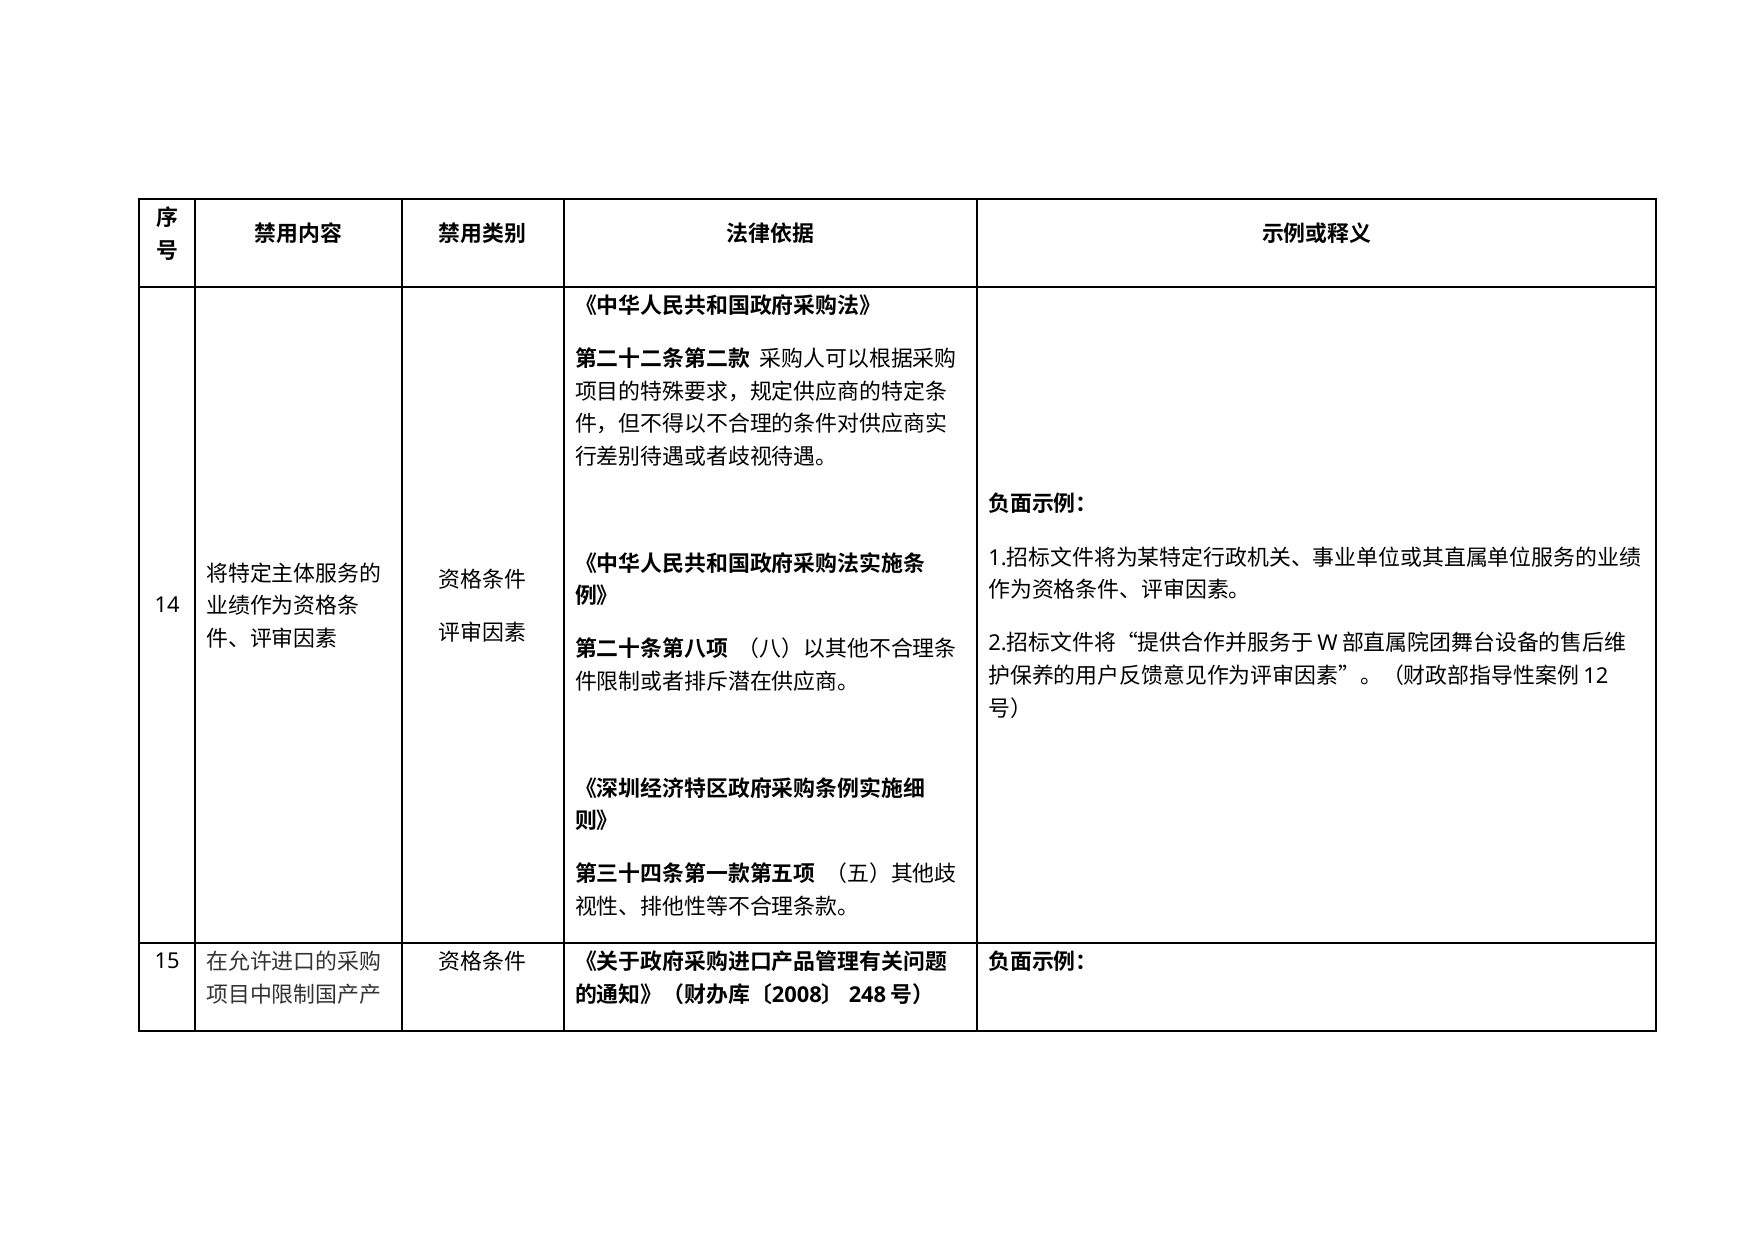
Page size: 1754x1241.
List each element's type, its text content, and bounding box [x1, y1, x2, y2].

table_header 法律依据 [565, 200, 976, 286]
table_header 序号 [140, 200, 194, 286]
table_cell 《中华人民共和国政府采购法》 第二十二条第二款 采购人可以根据采购项目的特殊要求，规定供应商的特定条件，但不得以不合理的条件对供应商实行差别待遇或者歧视待遇。 《中华人民共和国政府采购法实施条例》 第二十条第八项 （八）以其他不合理条件限制或者排斥潜在供应商。 《深圳经济特区政府采购条例实施细则》 第三十四条第一款第五项 （五）其他歧视性、排他性等不合理条款。 [565, 288, 976, 942]
table_cell 将特定主体服务的业绩作为资格条件、评审因素 [196, 288, 401, 942]
table_cell 资格条件 评审因素 [403, 944, 563, 1030]
table_header 示例或释义 [978, 200, 1655, 286]
table_cell 资格条件 评审因素 [403, 288, 563, 942]
table_cell 负面示例： 1.招标文件将为某特定行政机关、事业单位或其直属单位服务的业绩作为资格条件、评审因素。 2.招标文件将“提供合作并服务于W部直属院团舞台设备的售后维护保养的用户反馈意见作为评审因素”。（财政部指导性案例12号） [978, 288, 1655, 942]
table_cell 14 [140, 288, 194, 942]
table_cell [565, 944, 976, 1030]
table_header 禁用类别 [403, 200, 563, 286]
table_cell 负面示例： 在招标文件评分项中设置进口产品投标得满分、国产产品投标不得分。 [978, 944, 1655, 1030]
table_cell 15 [140, 944, 194, 1030]
table_cell 在允许进口的采购项目中限制国产产品参与竞争的 [196, 944, 401, 1030]
table_header 禁用内容 [196, 200, 401, 286]
